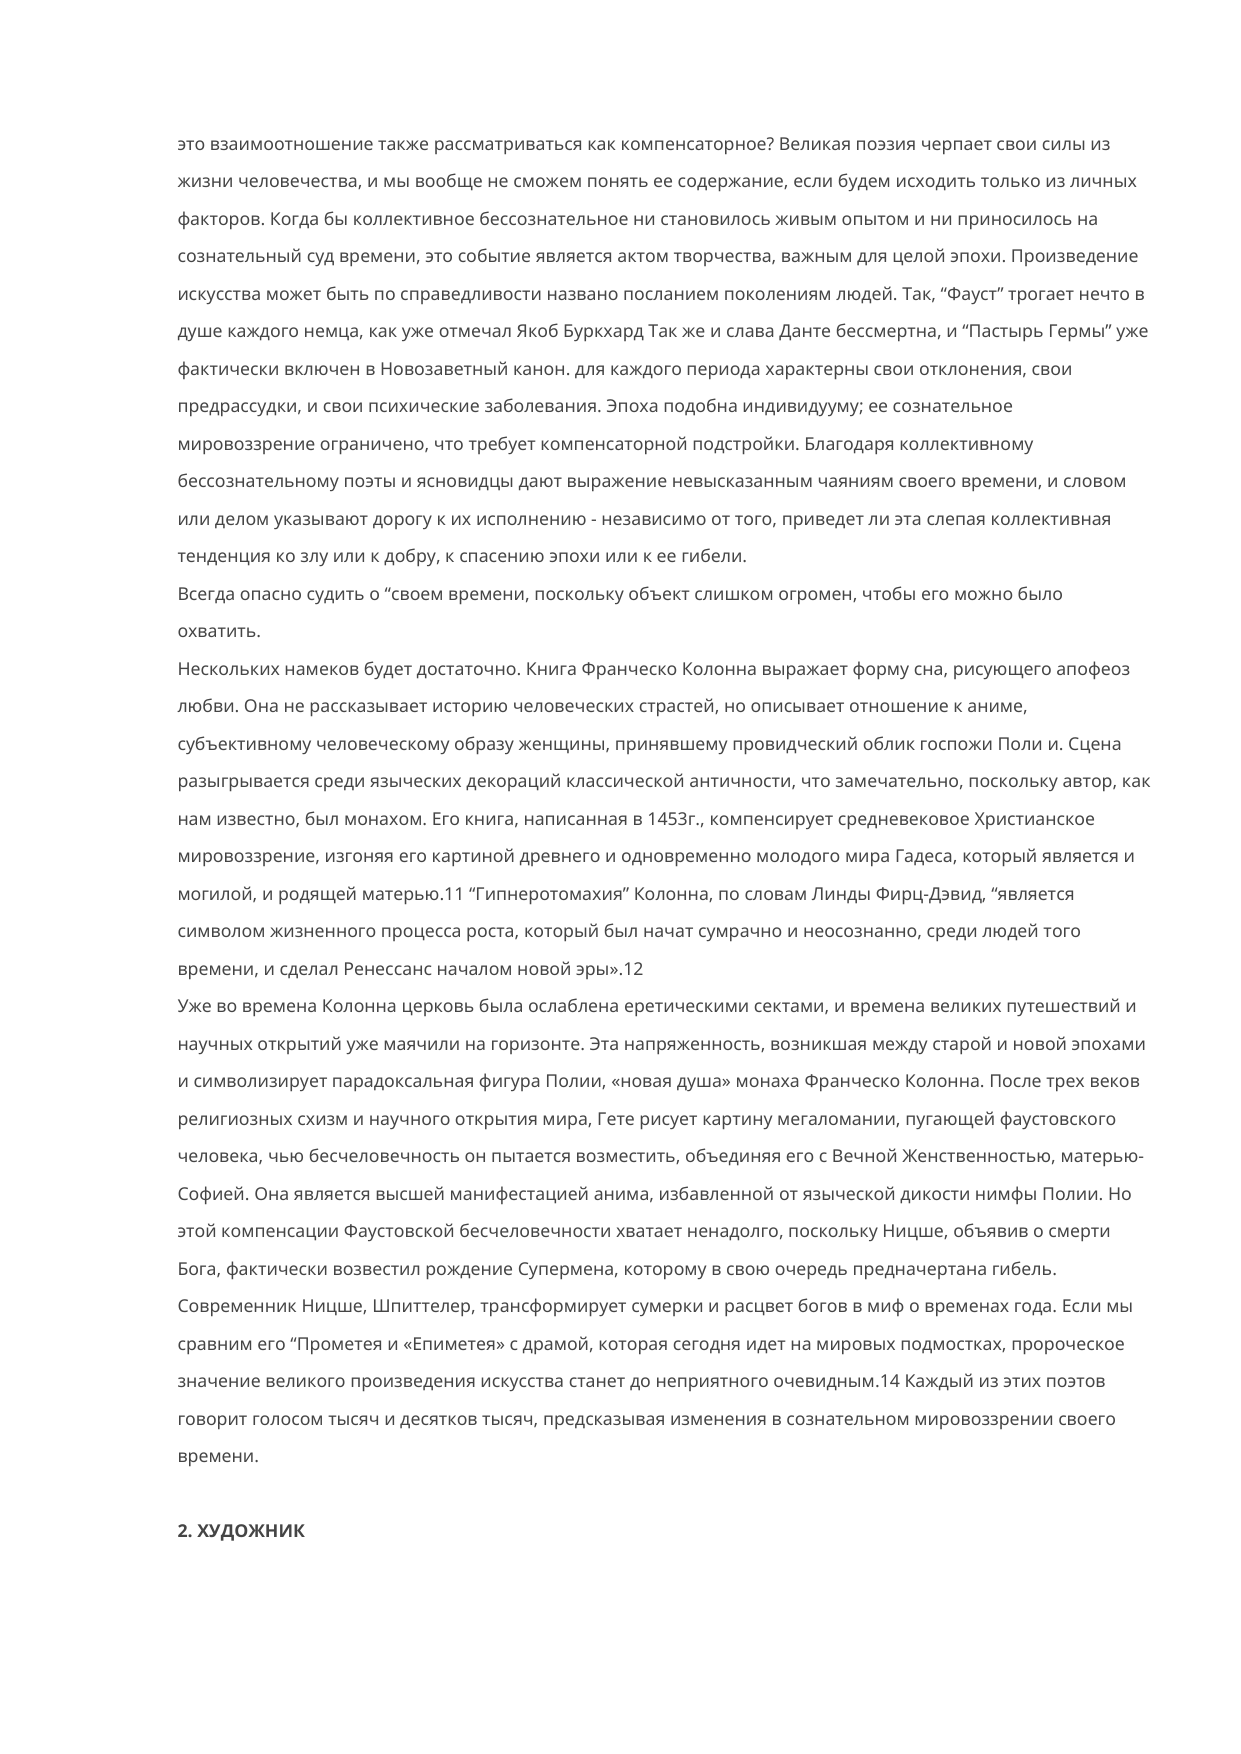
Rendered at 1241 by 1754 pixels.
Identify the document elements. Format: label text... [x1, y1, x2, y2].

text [177, 118, 1152, 1468]
text 2. ХУДОЖНИК [177, 1468, 1152, 1543]
